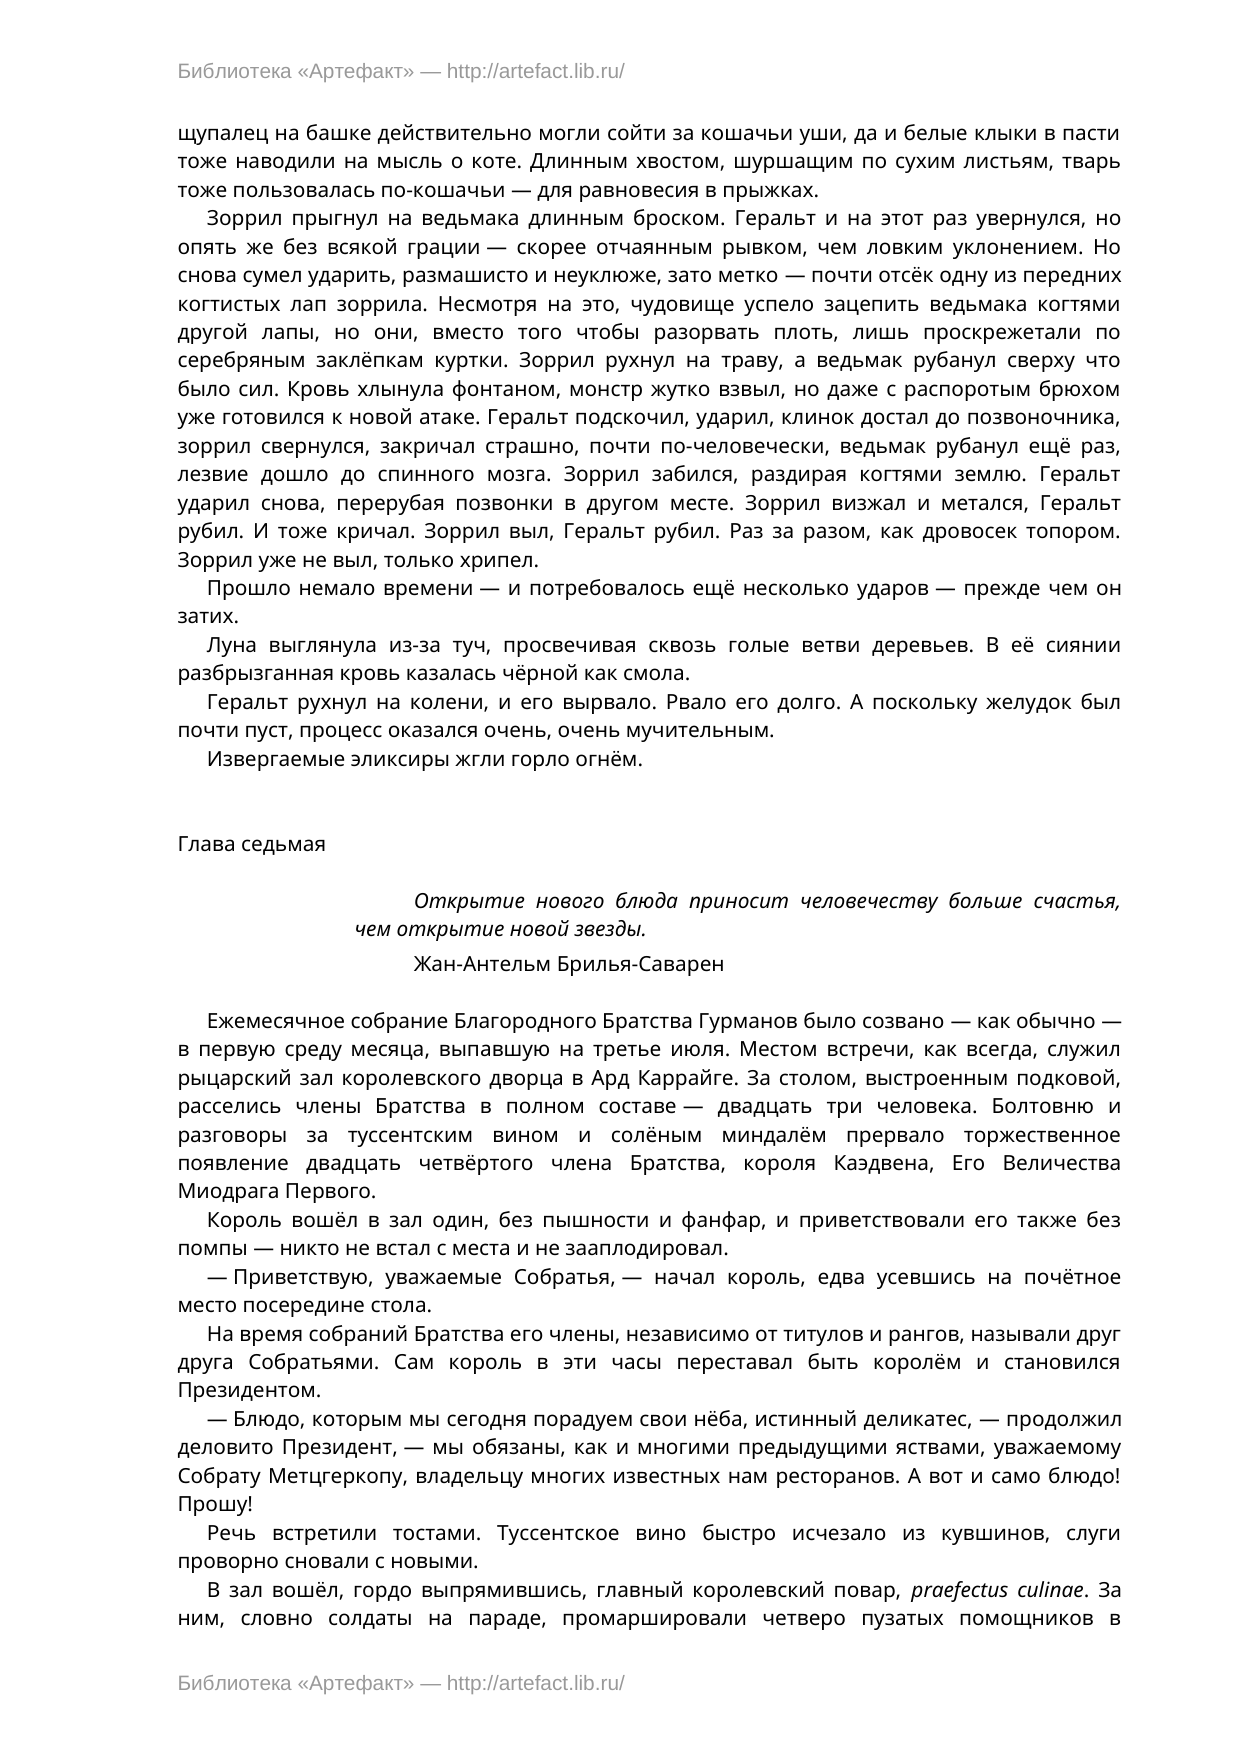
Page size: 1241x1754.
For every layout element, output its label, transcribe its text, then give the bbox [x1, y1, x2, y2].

text Открытие нового блюда приносит человечеству больше счастья, чем открытие новой звезды. [354, 886, 1122, 943]
text — Приветствую, уважаемые Собратья, — начал король, едва усевшись на почётное место посередине стола. [177, 1262, 1122, 1319]
text Зоррил прыгнул на ведьмака длинным броском. Геральт и на этот раз увернулся, но опять же без всякой грации — скорее отчаянным рывком, чем ловким уклонением. Но снова сумел ударить, размашисто и неуклюже, зато метко — почти отсёк одну из передних когтистых лап зоррила. Несмотря на это, чудовище успело зацепить ведьмака когтями другой лапы, но они, вместо того чтобы разорвать плоть, лишь проскрежетали по серебряным заклёпкам куртки. Зоррил рухнул на траву, а ведьмак рубанул сверху что было сил. Кровь хлынула фонтаном, монстр жутко взвыл, но даже с распоротым брюхом уже готовился к новой атаке. Геральт подскочил, ударил, клинок достал до позвоночника, зоррил свернулся, закричал страшно, почти по-человечески, ведьмак рубанул ещё раз, лезвие дошло до спинного мозга. Зоррил забился, раздирая когтями землю. Геральт ударил снова, перерубая позвонки в другом месте. Зоррил визжал и метался, Геральт рубил. И тоже кричал. Зоррил выл, Геральт рубил. Раз за разом, как дровосек топором. Зоррил уже не выл, только хрипел. [177, 203, 1122, 573]
text Король вошёл в зал один, без пышности и фанфар, и приветствовали его также без помпы — никто не встал с места и не зааплодировал. [177, 1205, 1122, 1262]
text На время собраний Братства его члены, независимо от титулов и рангов, называли друг друга Собратьями. Сам король в эти часы переставал быть королём и становился Президентом. [177, 1319, 1122, 1404]
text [177, 118, 1122, 203]
text Луна выглянула из-за туч, просвечивая сквозь голые ветви деревьев. В её сиянии разбрызганная кровь казалась чёрной как смола. [177, 630, 1122, 687]
text Прошло немало времени — и потребовалось ещё несколько ударов — прежде чем он затих. [177, 573, 1122, 630]
text Геральт рухнул на колени, и его вырвало. Рвало его долго. А поскольку желудок был почти пуст, процесс оказался очень, очень мучительным. [177, 687, 1122, 744]
text Ежемесячное собрание Благородного Братства Гурманов было созвано — как обычно — в первую среду месяца, выпавшую на третье июля. Местом встречи, как всегда, служил рыцарский зал королевского дворца в Ард Каррайге. За столом, выстроенным подковой, расселись члены Братства в полном составе — двадцать три человека. Болтовню и разговоры за туссентским вином и солёным миндалём прервало торжественное появление двадцать четвёртого члена Братства, короля Каэдвена, Его Величества Миодрага Первого. [177, 1006, 1122, 1205]
text — Блюдо, которым мы сегодня порадуем свои нёба, истинный деликатес, — продолжил деловито Президент, — мы обязаны, как и многими предыдущими яствами, уважаемому Собрату Метцгеркопу, владельцу многих известных нам ресторанов. А вот и само блюдо! Прошу! [177, 1404, 1122, 1518]
text Жан-Антельм Брилья-Саварен [354, 949, 1122, 977]
text Извергаемые эликсиры жгли горло огнём. [177, 744, 1122, 772]
text Речь встретили тостами. Туссентское вино быстро исчезало из кувшинов, слуги проворно сновали с новыми. [177, 1518, 1122, 1575]
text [177, 1575, 1122, 1632]
subtitle Глава седьмая [177, 829, 1122, 857]
